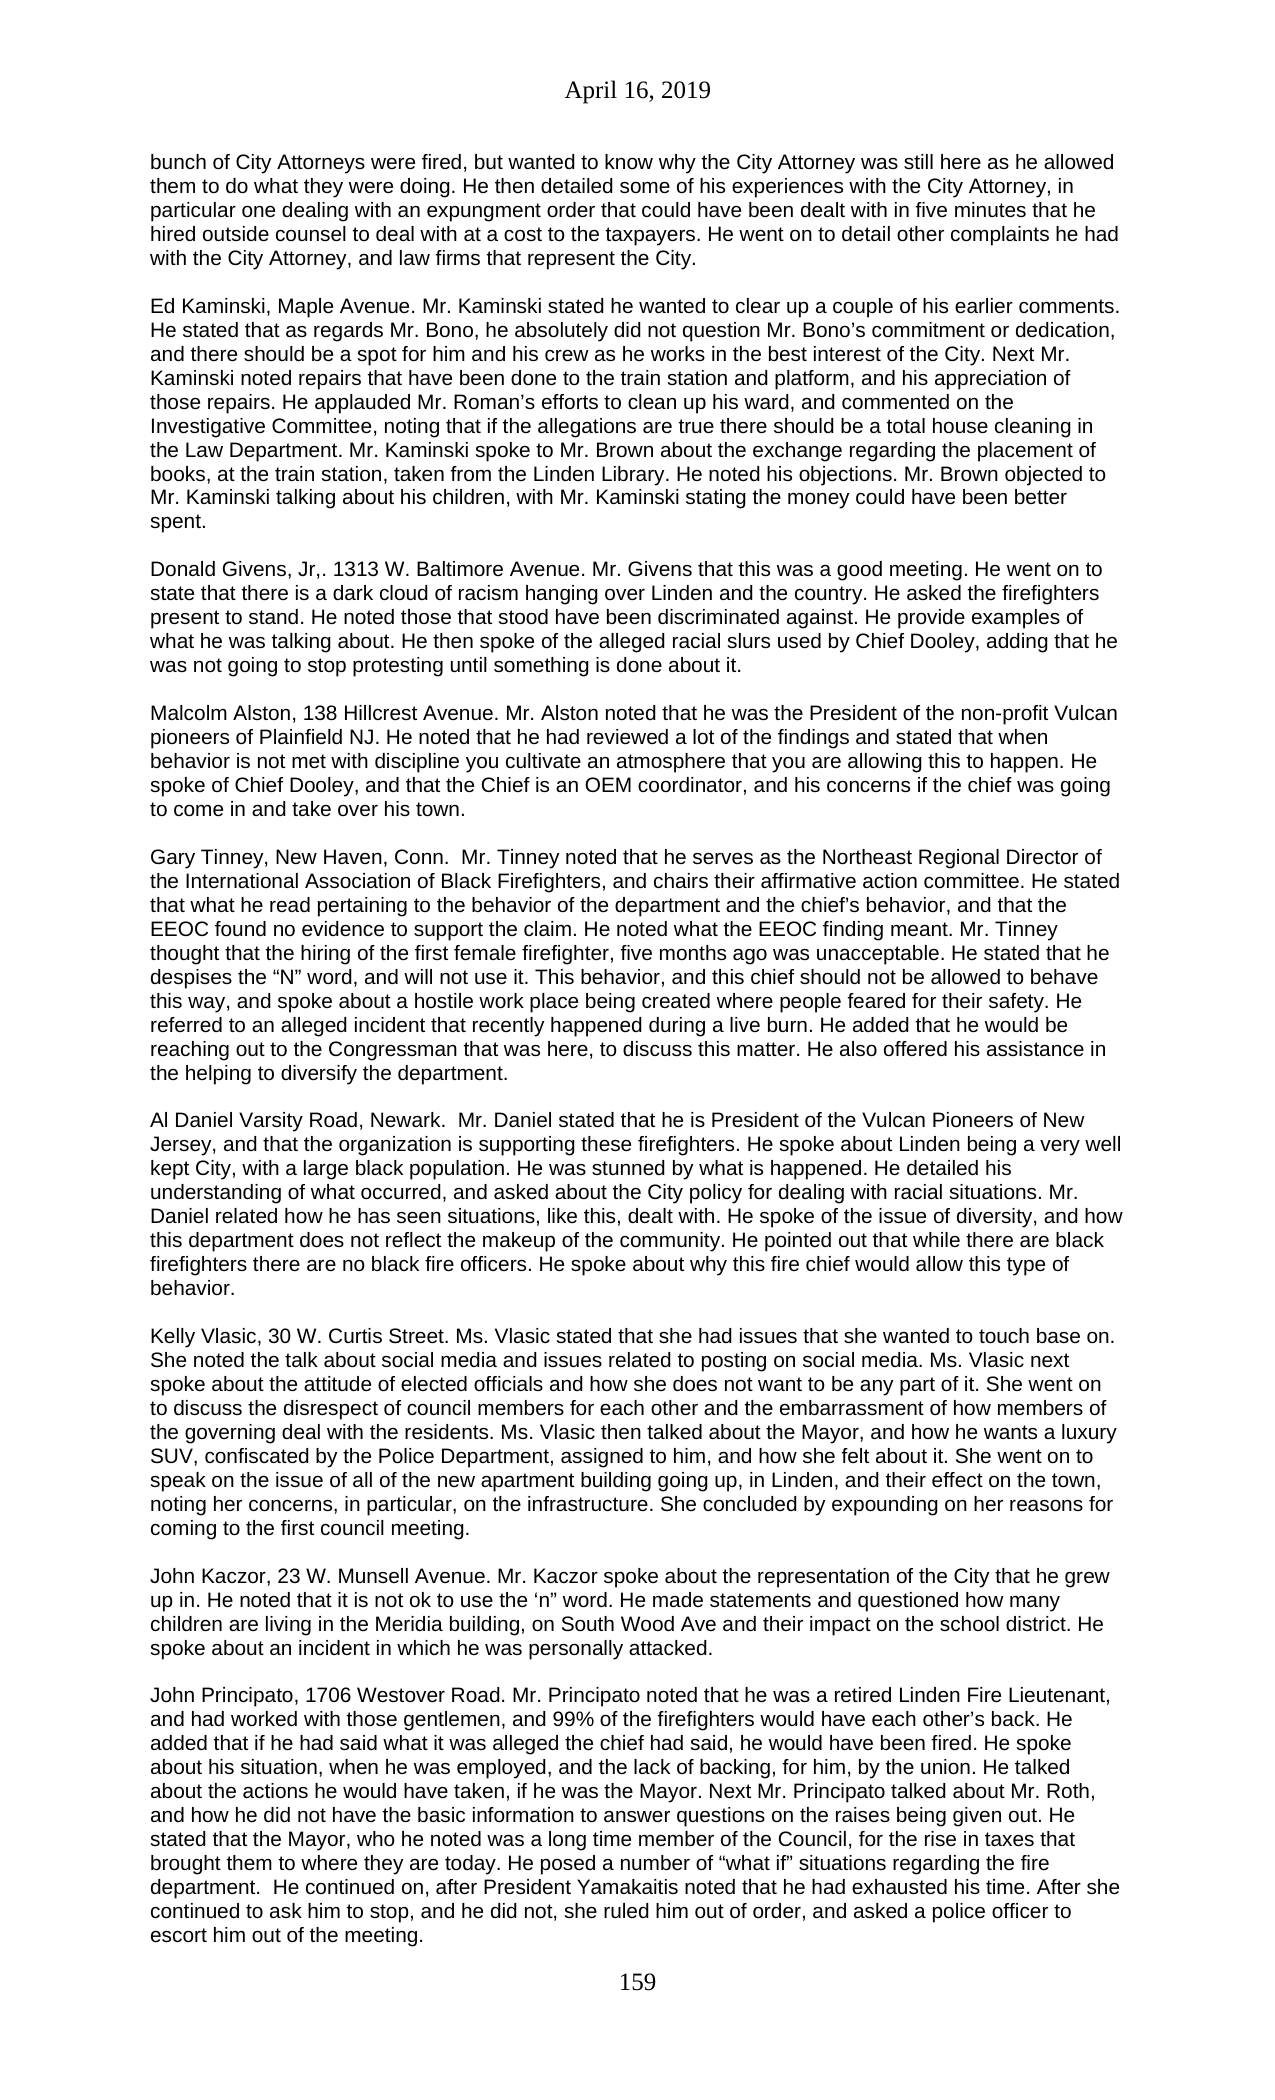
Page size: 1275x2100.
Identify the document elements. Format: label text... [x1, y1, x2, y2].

text Ed Kaminski, Maple Avenue. Mr. Kaminski stated he wanted to clear up a couple of his earlier comments. He stated that as regards Mr. Bono, he absolutely did not question Mr. Bono’s commitment or dedication, and there should be a spot for him and his crew as he works in the best interest of the City. Next Mr. Kaminski noted repairs that have been done to the train station and platform, and his appreciation of those repairs. He applauded Mr. Roman’s efforts to clean up his ward, and commented on the Investigative Committee, noting that if the allegations are true there should be a total house cleaning in the Law Department. Mr. Kaminski spoke to Mr. Brown about the exchange regarding the placement of books, at the train station, taken from the Linden Library. He noted his objections. Mr. Brown objected to Mr. Kaminski talking about his children, with Mr. Kaminski stating the money could have been better spent. [150, 294, 1125, 533]
text John Principato, 1706 Westover Road. Mr. Principato noted that he was a retired Linden Fire Lieutenant, and had worked with those gentlemen, and 99% of the firefighters would have each other’s back. He added that if he had said what it was alleged the chief had said, he would have been fired. He spoke about his situation, when he was employed, and the lack of backing, for him, by the union. He talked about the actions he would have taken, if he was the Mayor. Next Mr. Principato talked about Mr. Roth, and how he did not have the basic information to answer questions on the raises being given out. He stated that the Mayor, who he noted was a long time member of the Council, for the rise in taxes that brought them to where they are today. He posed a number of “what if” situations regarding the fire department. He continued on, after President Yamakaitis noted that he had exhausted his time. After she continued to ask him to stop, and he did not, she ruled him out of order, and asked a police officer to escort him out of the meeting. [150, 1683, 1125, 1947]
text Malcolm Alston, 138 Hillcrest Avenue. Mr. Alston noted that he was the President of the non-profit Vulcan pioneers of Plainfield NJ. He noted that he had reviewed a lot of the findings and stated that when behavior is not met with discipline you cultivate an atmosphere that you are allowing this to happen. He spoke of Chief Dooley, and that the Chief is an OEM coordinator, and his concerns if the chief was going to come in and take over his town. [150, 701, 1125, 821]
text Al Daniel Varsity Road, Newark. Mr. Daniel stated that he is President of the Vulcan Pioneers of New Jersey, and that the organization is supporting these firefighters. He spoke about Linden being a very well kept City, with a large black population. He was stunned by what is happened. He detailed his understanding of what occurred, and asked about the City policy for dealing with racial situations. Mr. Daniel related how he has seen situations, like this, dealt with. He spoke of the issue of diversity, and how this department does not reflect the makeup of the community. He pointed out that while there are black firefighters there are no black fire officers. He spoke about why this fire chief would allow this type of behavior. [150, 1108, 1125, 1300]
text John Kaczor, 23 W. Munsell Avenue. Mr. Kaczor spoke about the representation of the City that he grew up in. He noted that it is not ok to use the ‘n” word. He made statements and questioned how many children are living in the Meridia building, on South Wood Ave and their impact on the school district. He spoke about an incident in which he was personally attacked. [150, 1563, 1125, 1659]
text Kelly Vlasic, 30 W. Curtis Street. Ms. Vlasic stated that she had issues that she wanted to touch base on. She noted the talk about social media and issues related to posting on social media. Ms. Vlasic next spoke about the attitude of elected officials and how she does not want to be any part of it. She went on to discuss the disrespect of council members for each other and the embarrassment of how members of the governing deal with the residents. Ms. Vlasic then talked about the Mayor, and how he wants a luxury SUV, confiscated by the Police Department, assigned to him, and how she felt about it. She went on to speak on the issue of all of the new apartment building going up, in Linden, and their effect on the town, noting her concerns, in particular, on the infrastructure. She concluded by expounding on her reasons for coming to the first council meeting. [150, 1324, 1125, 1539]
text Gary Tinney, New Haven, Conn. Mr. Tinney noted that he serves as the Northeast Regional Director of the International Association of Black Firefighters, and chairs their affirmative action committee. He stated that what he read pertaining to the behavior of the department and the chief’s behavior, and that the EEOC found no evidence to support the claim. He noted what the EEOC finding meant. Mr. Tinney thought that the hiring of the first female firefighter, five months ago was unacceptable. He stated that he despises the “N” word, and will not use it. This behavior, and this chief should not be allowed to behave this way, and spoke about a hostile work place being created where people feared for their safety. He referred to an alleged incident that recently happened during a live burn. He added that he would be reaching out to the Congressman that was here, to discuss this matter. He also offered his assistance in the helping to diversify the department. [150, 845, 1125, 1084]
text Donald Givens, Jr,. 1313 W. Baltimore Avenue. Mr. Givens that this was a good meeting. He went on to state that there is a dark cloud of racism hanging over Linden and the country. He asked the firefighters present to stand. He noted those that stood have been discriminated against. He provide examples of what he was talking about. He then spoke of the alleged racial slurs used by Chief Dooley, adding that he was not going to stop protesting until something is done about it. [150, 557, 1125, 677]
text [150, 150, 1125, 270]
